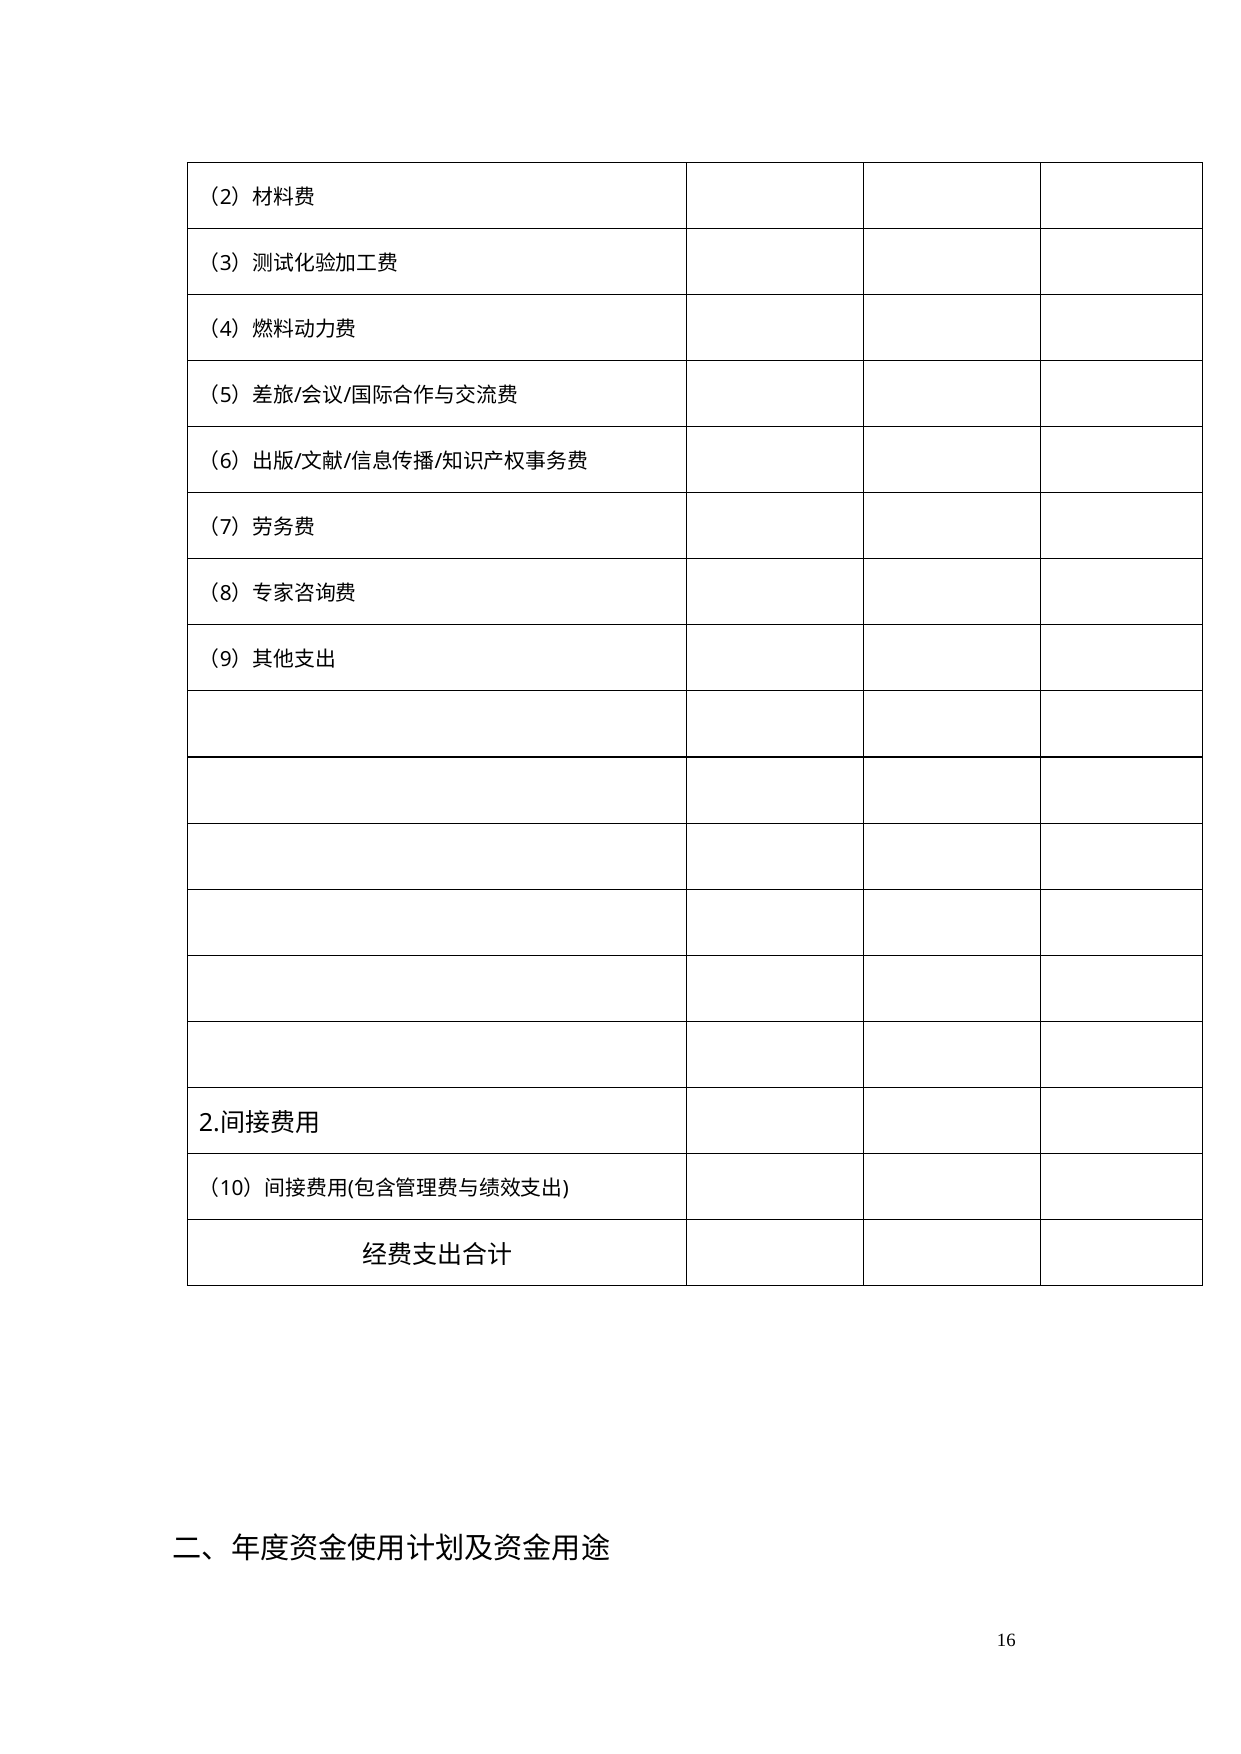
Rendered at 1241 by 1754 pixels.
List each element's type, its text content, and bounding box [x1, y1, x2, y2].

text 二、年度资金使用计划及资金用途 [172, 1513, 1053, 1578]
table_cell [864, 758, 1040, 822]
table_cell [687, 493, 863, 558]
table_cell [864, 625, 1040, 690]
table_cell [1041, 295, 1202, 360]
table_cell [687, 295, 863, 360]
table_cell [687, 758, 863, 822]
table_cell [864, 163, 1040, 228]
table_cell [687, 824, 863, 888]
table_cell [1041, 361, 1202, 426]
table_cell [188, 890, 686, 954]
table_cell [864, 229, 1040, 294]
table_cell [1041, 691, 1202, 756]
table_cell [864, 1022, 1040, 1087]
table_cell （5）差旅/会议/国际合作与交流费 [188, 361, 686, 426]
table_cell [864, 493, 1040, 558]
table_cell [687, 956, 863, 1021]
table_cell [1041, 890, 1202, 954]
table_cell [188, 758, 686, 822]
table_cell （8）专家咨询费 [188, 559, 686, 624]
table_cell [687, 1088, 863, 1153]
table_cell [864, 1088, 1040, 1153]
table_cell [1041, 1154, 1202, 1219]
table_cell [687, 559, 863, 624]
table_cell [687, 890, 863, 954]
table_cell [864, 295, 1040, 360]
table_cell [864, 956, 1040, 1021]
table_cell （2）材料费 [188, 163, 686, 228]
table_cell [1041, 1022, 1202, 1087]
table_cell [687, 361, 863, 426]
table_cell [687, 1022, 863, 1087]
table_cell [1041, 559, 1202, 624]
table_cell [864, 1154, 1040, 1219]
table_cell [188, 1022, 686, 1087]
table_cell [188, 691, 686, 756]
table_cell [687, 229, 863, 294]
table_cell （3）测试化验加工费 [188, 229, 686, 294]
table_cell [687, 625, 863, 690]
table_cell [864, 1220, 1040, 1285]
table_cell [1041, 229, 1202, 294]
table_cell [864, 427, 1040, 492]
table_cell [1041, 956, 1202, 1021]
table_cell [1041, 427, 1202, 492]
table_cell （7）劳务费 [188, 493, 686, 558]
table_cell 2.间接费用 [188, 1088, 686, 1153]
table_cell [864, 824, 1040, 888]
table_cell [687, 427, 863, 492]
table_cell （4）燃料动力费 [188, 295, 686, 360]
table_cell [188, 956, 686, 1021]
table_cell [1041, 625, 1202, 690]
table_cell [1041, 824, 1202, 888]
table_cell [1041, 1220, 1202, 1285]
table_cell 经费支出合计 [188, 1220, 686, 1285]
table_cell （6）出版/文献/信息传播/知识产权事务费 [188, 427, 686, 492]
table_cell [687, 691, 863, 756]
table_cell （9）其他支出 [188, 625, 686, 690]
table_cell [864, 559, 1040, 624]
table_cell [864, 890, 1040, 954]
table_cell [188, 824, 686, 888]
table_cell [1041, 758, 1202, 822]
table_cell [1041, 1088, 1202, 1153]
table_cell [687, 1154, 863, 1219]
table_cell [687, 1220, 863, 1285]
table_cell [687, 163, 863, 228]
table_cell [864, 691, 1040, 756]
table_cell [1041, 493, 1202, 558]
table_cell [864, 361, 1040, 426]
table_cell [1041, 163, 1202, 228]
table_cell （10）间接费用(包含管理费与绩效支出) [188, 1154, 686, 1219]
